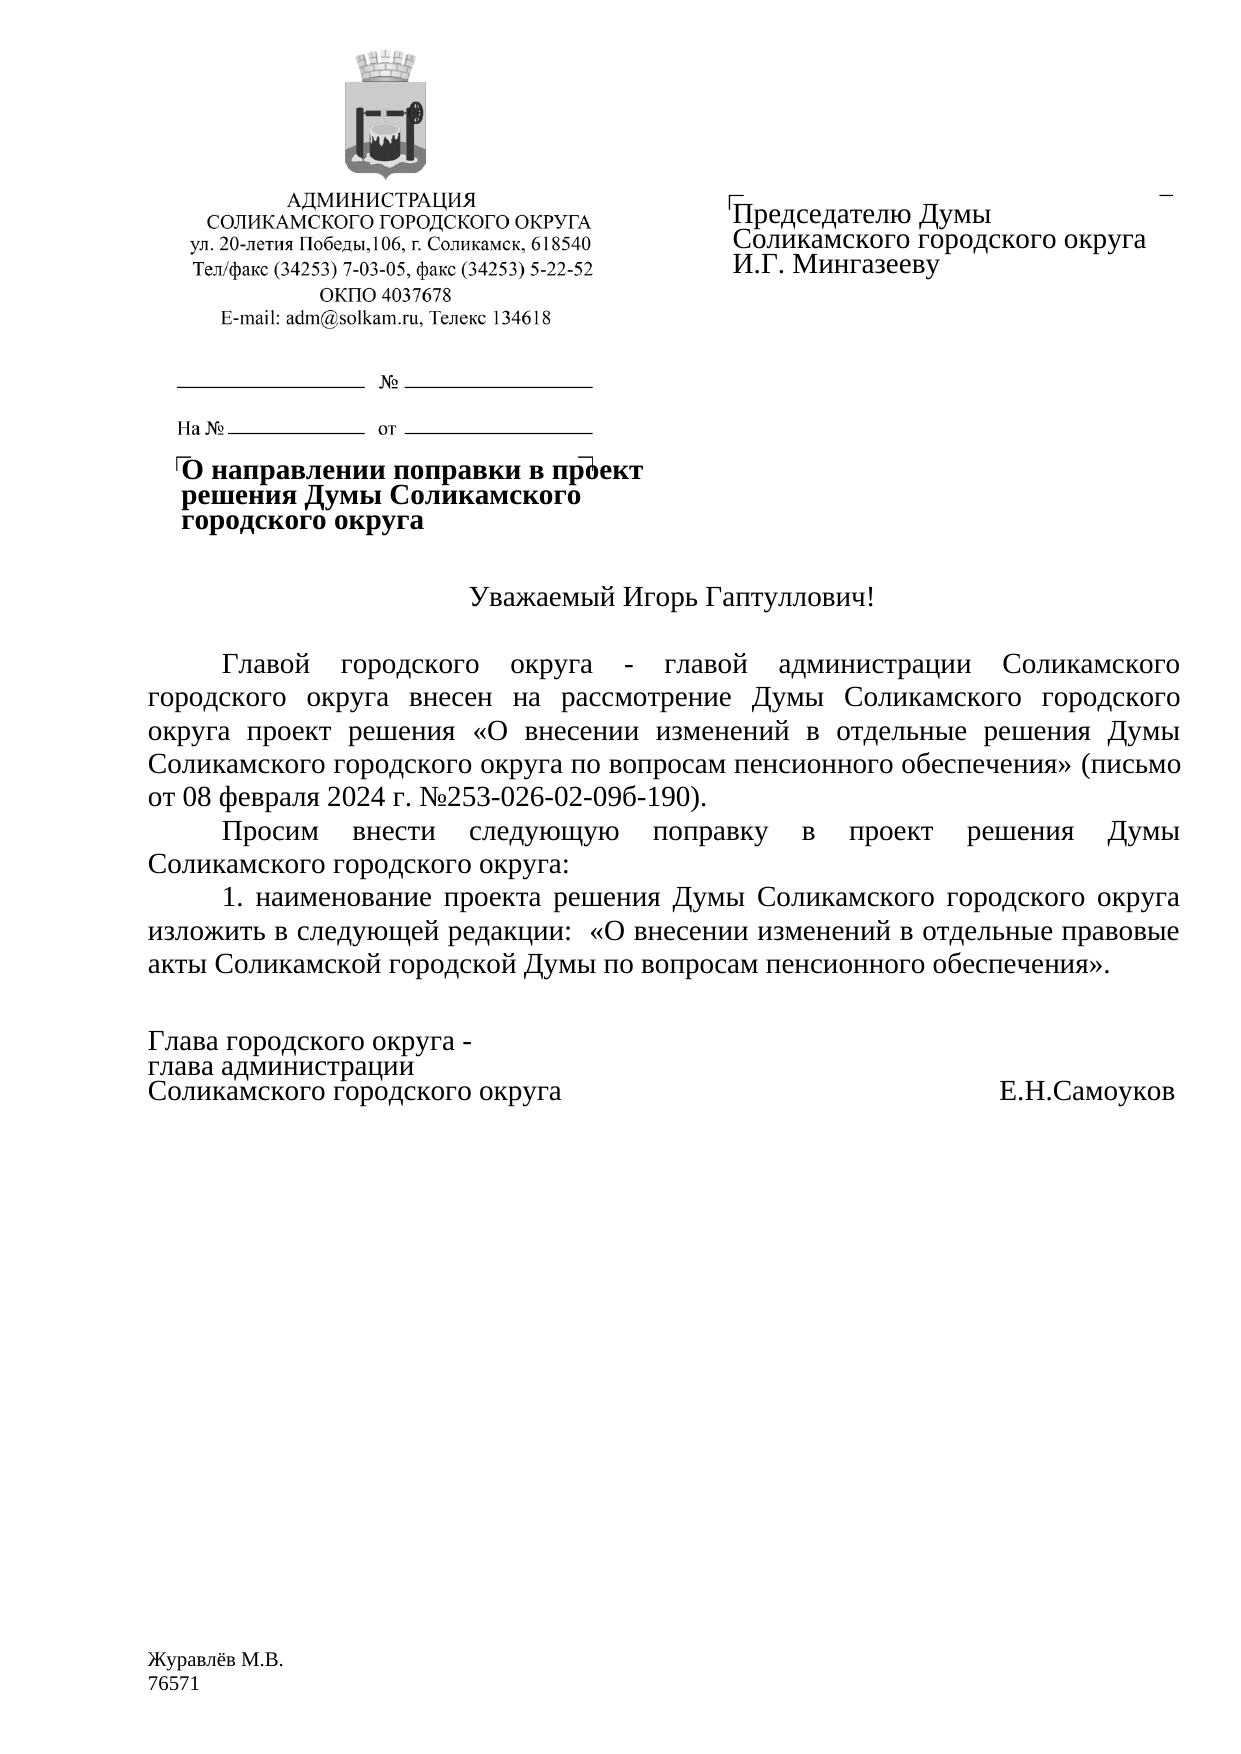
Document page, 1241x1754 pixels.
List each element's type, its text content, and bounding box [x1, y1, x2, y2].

picture [169, 37, 1173, 471]
text Просим внести следующую поправку в проект решения Думы Соликамского городского округа: [148, 813, 1181, 880]
text Уважаемый Игорь Гаптуллович! [148, 579, 1181, 613]
text Главой городского округа - главой администрации Соликамского городского округа внесен на рассмотрение Думы Соликамского городского округа проект решения «О внесении изменений в отдельные решения Думы Соликамского городского округа по вопросам пенсионного обеспечения» (письмо от 08 февраля 2024 г. №253-026-02-09б-190). [148, 647, 1181, 813]
title Соликамского городского округа Е.Н.Самоуков [133, 1080, 1181, 1105]
text 1. наименование проекта решения Думы Соликамского городского округа изложить в следующей редакции: «О внесении изменений в отдельные правовые акты Соликамской городской Думы по вопросам пенсионного обеспечения». [148, 880, 1181, 980]
picture [187, 461, 198, 471]
title глава администрации [133, 1055, 1181, 1080]
title Глава городского округа - [133, 1030, 1181, 1055]
